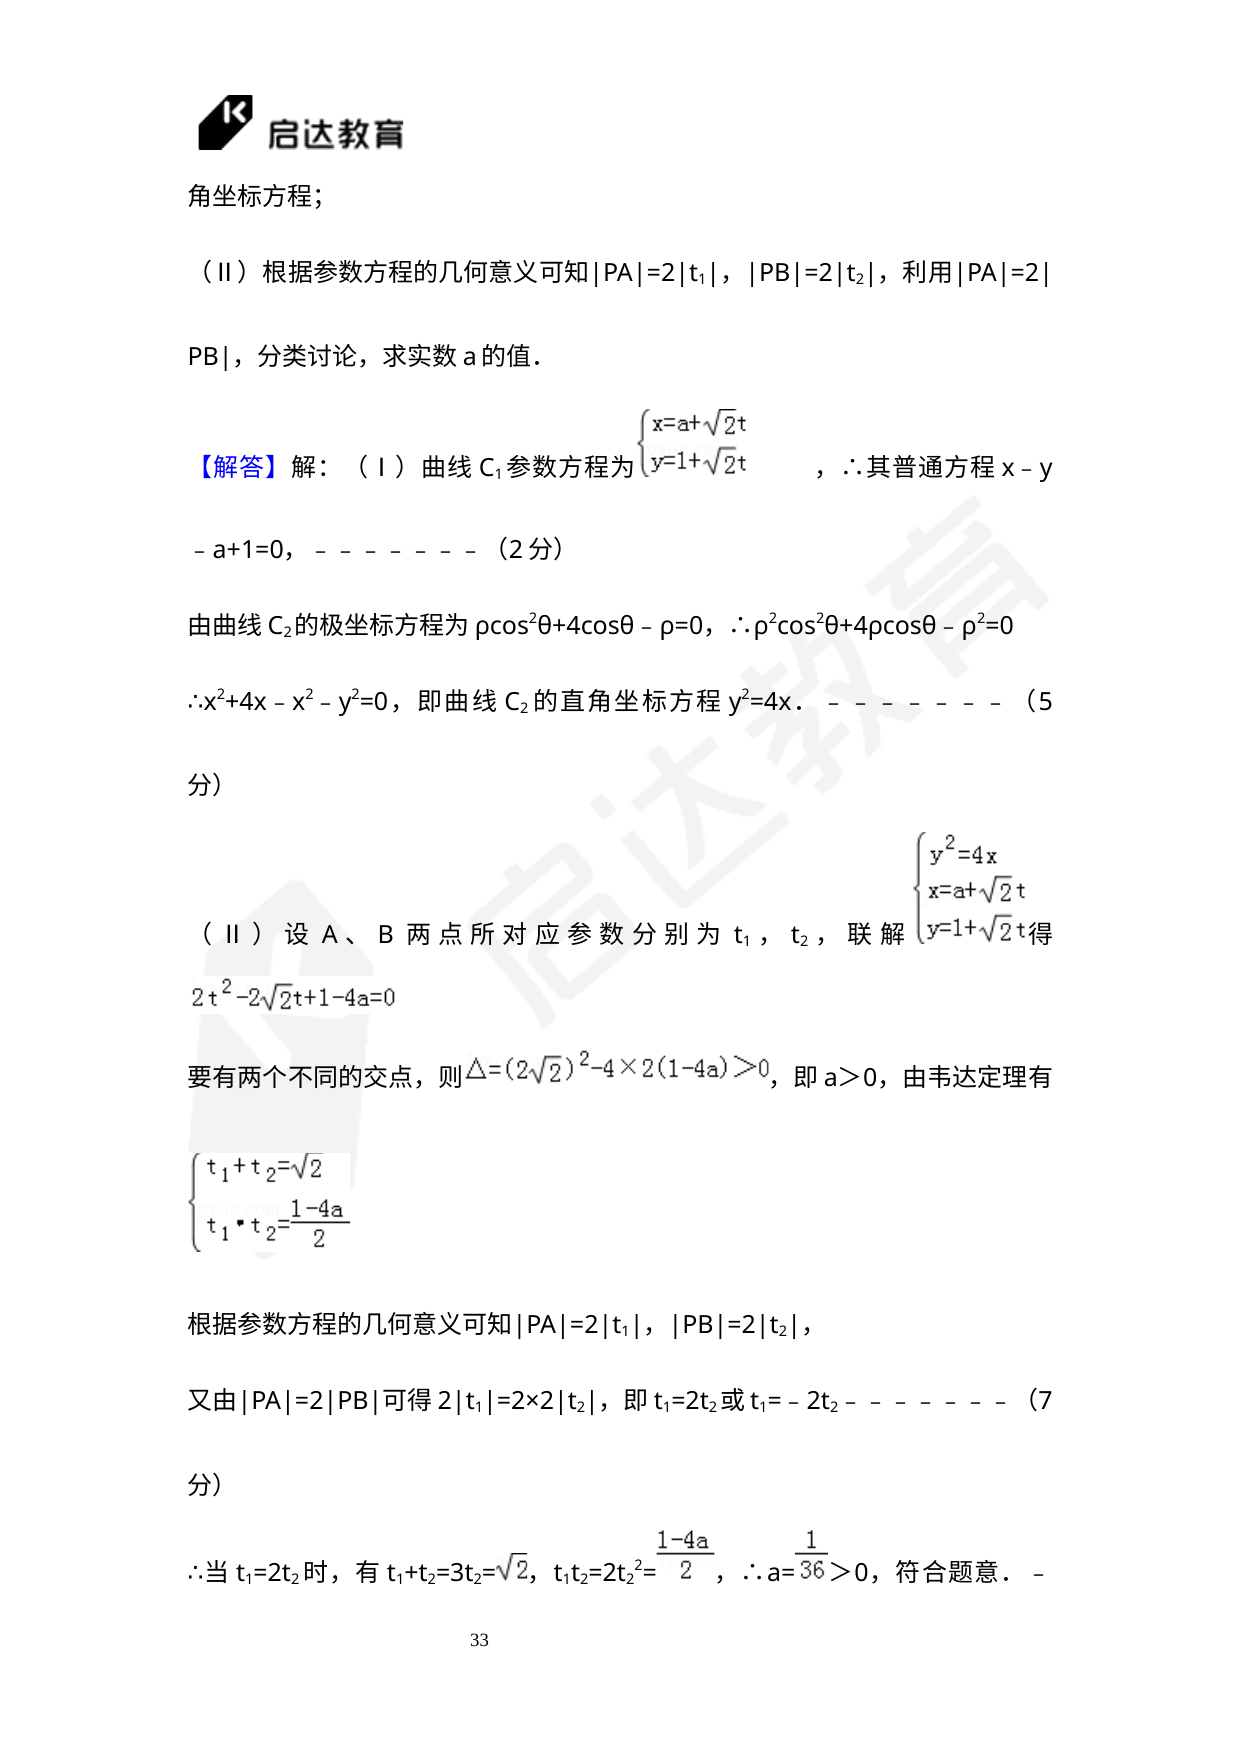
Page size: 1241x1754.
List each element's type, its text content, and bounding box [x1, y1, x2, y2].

picture [656, 1526, 715, 1582]
picture [912, 832, 1028, 944]
picture [187, 976, 396, 1014]
picture [636, 409, 815, 477]
picture [198, 95, 404, 150]
text （Ⅱ）根据参数方程的几何意义可知|PA|=2|t1|，|PB|=2|t2|，利用|PA|=2|PB|，分类讨论，求实数a的值． [187, 238, 1053, 387]
picture [795, 1526, 828, 1582]
text 【解答】解：（Ⅰ）曲线C1参数方程为，∴其普通方程x﹣y﹣a+1=0，﹣﹣﹣﹣﹣﹣﹣（2分） [187, 398, 1053, 580]
text 根据参数方程的几何意义可知|PA|=2|t1|，|PB|=2|t2|， [187, 1291, 1053, 1356]
text 要有两个不同的交点，则，即a＞0，由韦达定理有 [187, 1049, 1053, 1283]
text 【分析】（Ⅰ）利用三种方程的转化方法，求曲线C1的普通方程和曲线C2的直角坐标方程； [187, 162, 1053, 227]
text ∴x2+4x﹣x2﹣y2=0，即曲线C2的直角坐标方程y2=4x．﹣﹣﹣﹣﹣﹣﹣（5分） [187, 667, 1053, 816]
picture [496, 1553, 528, 1582]
picture [187, 1153, 350, 1252]
text 又由|PA|=2|PB|可得2|t1|=2×2|t2|，即t1=2t2或t1=﹣2t2﹣﹣﹣﹣﹣﹣﹣（7分） [187, 1366, 1053, 1516]
text ∴当t1=2t2时，有t1+t2=3t2=，t1t2=2t22=，∴a=＞0，符合题意．﹣﹣﹣﹣﹣﹣﹣（8分） [187, 1527, 1053, 1592]
picture [463, 1049, 769, 1087]
text （Ⅱ）设A、B两点所对应参数分别为t1，t2，联解得 [187, 827, 1053, 1042]
text 由曲线C2的极坐标方程为ρcos2θ+4cosθ﹣ρ=0，∴ρ2cos2θ+4ρcosθ﹣ρ2=0 [187, 591, 1053, 656]
